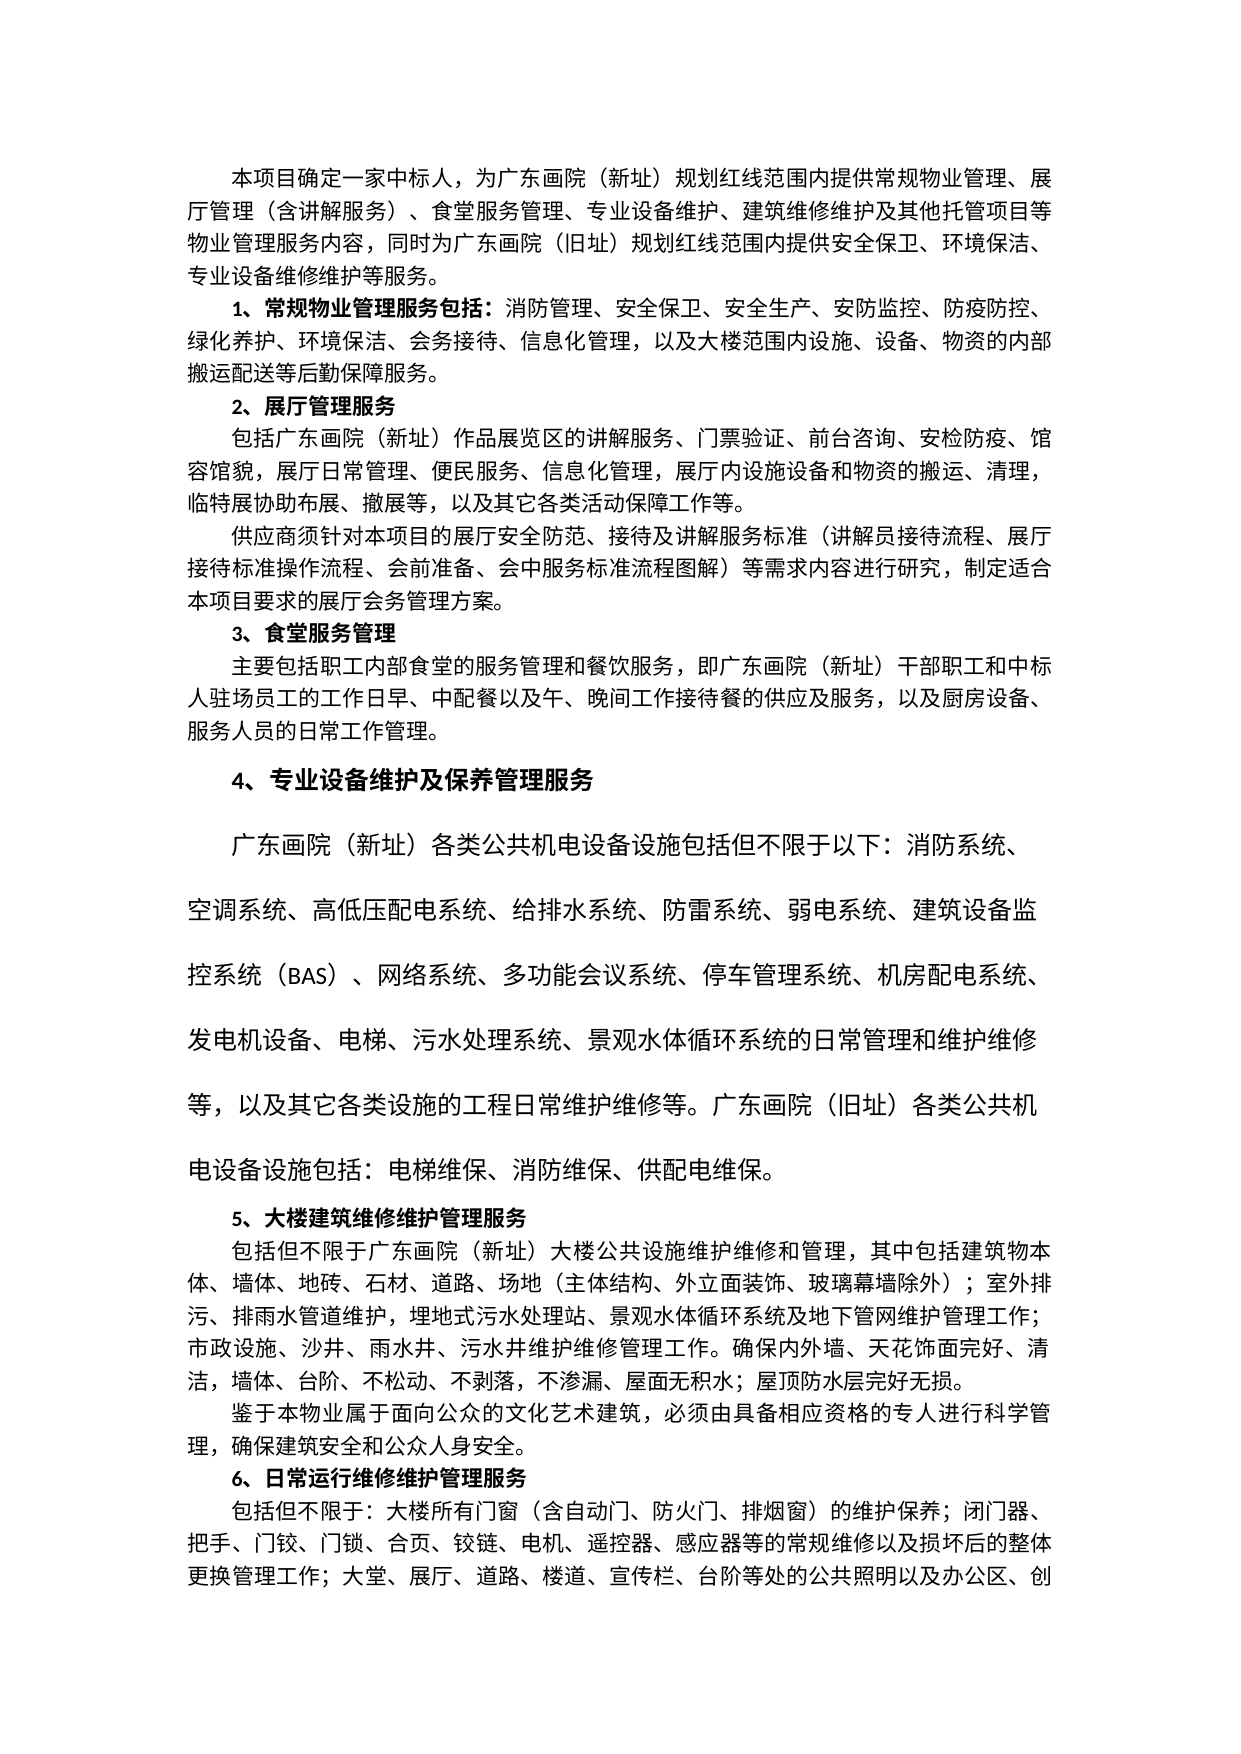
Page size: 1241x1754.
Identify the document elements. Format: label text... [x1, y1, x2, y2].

text 3、食堂服务管理 [187, 617, 1053, 649]
text 4、专业设备维护及保养管理服务 [187, 747, 1053, 812]
text 6、日常运行维修维护管理服务 [187, 1462, 1053, 1494]
text 主要包括职工内部食堂的服务管理和餐饮服务，即广东画院（新址）干部职工和中标人驻场员工的工作日早、中配餐以及午、晚间工作接待餐的供应及服务，以及厨房设备、服务人员的日常工作管理。 [187, 649, 1053, 747]
text 2、展厅管理服务 [187, 389, 1053, 422]
text 供应商须针对本项目的展厅安全防范、接待及讲解服务标准（讲解员接待流程、展厅接待标准操作流程、会前准备、会中服务标准流程图解）等需求内容进行研究，制定适合本项目要求的展厅会务管理方案。 [187, 519, 1053, 617]
text 包括但不限于广东画院（新址）大楼公共设施维护维修和管理，其中包括建筑物本体、墙体、地砖、石材、道路、场地（主体结构、外立面装饰、玻璃幕墙除外）；室外排污、排雨水管道维护，埋地式污水处理站、景观水体循环系统及地下管网维护管理工作；市政设施、沙井、雨水井、污水井维护维修管理工作。确保内外墙、天花饰面完好、清洁，墙体、台阶、不松动、不剥落，不渗漏、屋面无积水；屋顶防水层完好无损。 [187, 1234, 1053, 1397]
text 包括广东画院（新址）作品展览区的讲解服务、门票验证、前台咨询、安检防疫、馆容馆貌，展厅日常管理、便民服务、信息化管理，展厅内设施设备和物资的搬运、清理，临特展协助布展、撤展等，以及其它各类活动保障工作等。 [187, 422, 1053, 519]
text 鉴于本物业属于面向公众的文化艺术建筑，必须由具备相应资格的专人进行科学管理，确保建筑安全和公众人身安全。 [187, 1397, 1053, 1462]
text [187, 1494, 1053, 1592]
text 本项目确定一家中标人，为广东画院（新址）规划红线范围内提供常规物业管理、展厅管理（含讲解服务）、食堂服务管理、专业设备维护、建筑维修维护及其他托管项目等物业管理服务内容，同时为广东画院（旧址）规划红线范围内提供安全保卫、环境保洁、专业设备维修维护等服务。 [187, 162, 1053, 292]
text 广东画院（新址）各类公共机电设备设施包括但不限于以下：消防系统、空调系统、高低压配电系统、给排水系统、防雷系统、弱电系统、建筑设备监控系统（BAS）、网络系统、多功能会议系统、停车管理系统、机房配电系统、发电机设备、电梯、污水处理系统、景观水体循环系统的日常管理和维护维修等，以及其它各类设施的工程日常维护维修等。广东画院（旧址）各类公共机电设备设施包括：电梯维保、消防维保、供配电维保。 [187, 812, 1053, 1202]
text 1、常规物业管理服务包括：消防管理、安全保卫、安全生产、安防监控、防疫防控、绿化养护、环境保洁、会务接待、信息化管理，以及大楼范围内设施、设备、物资的内部搬运配送等后勤保障服务。 [187, 292, 1053, 389]
text 5、大楼建筑维修维护管理服务 [187, 1202, 1053, 1234]
